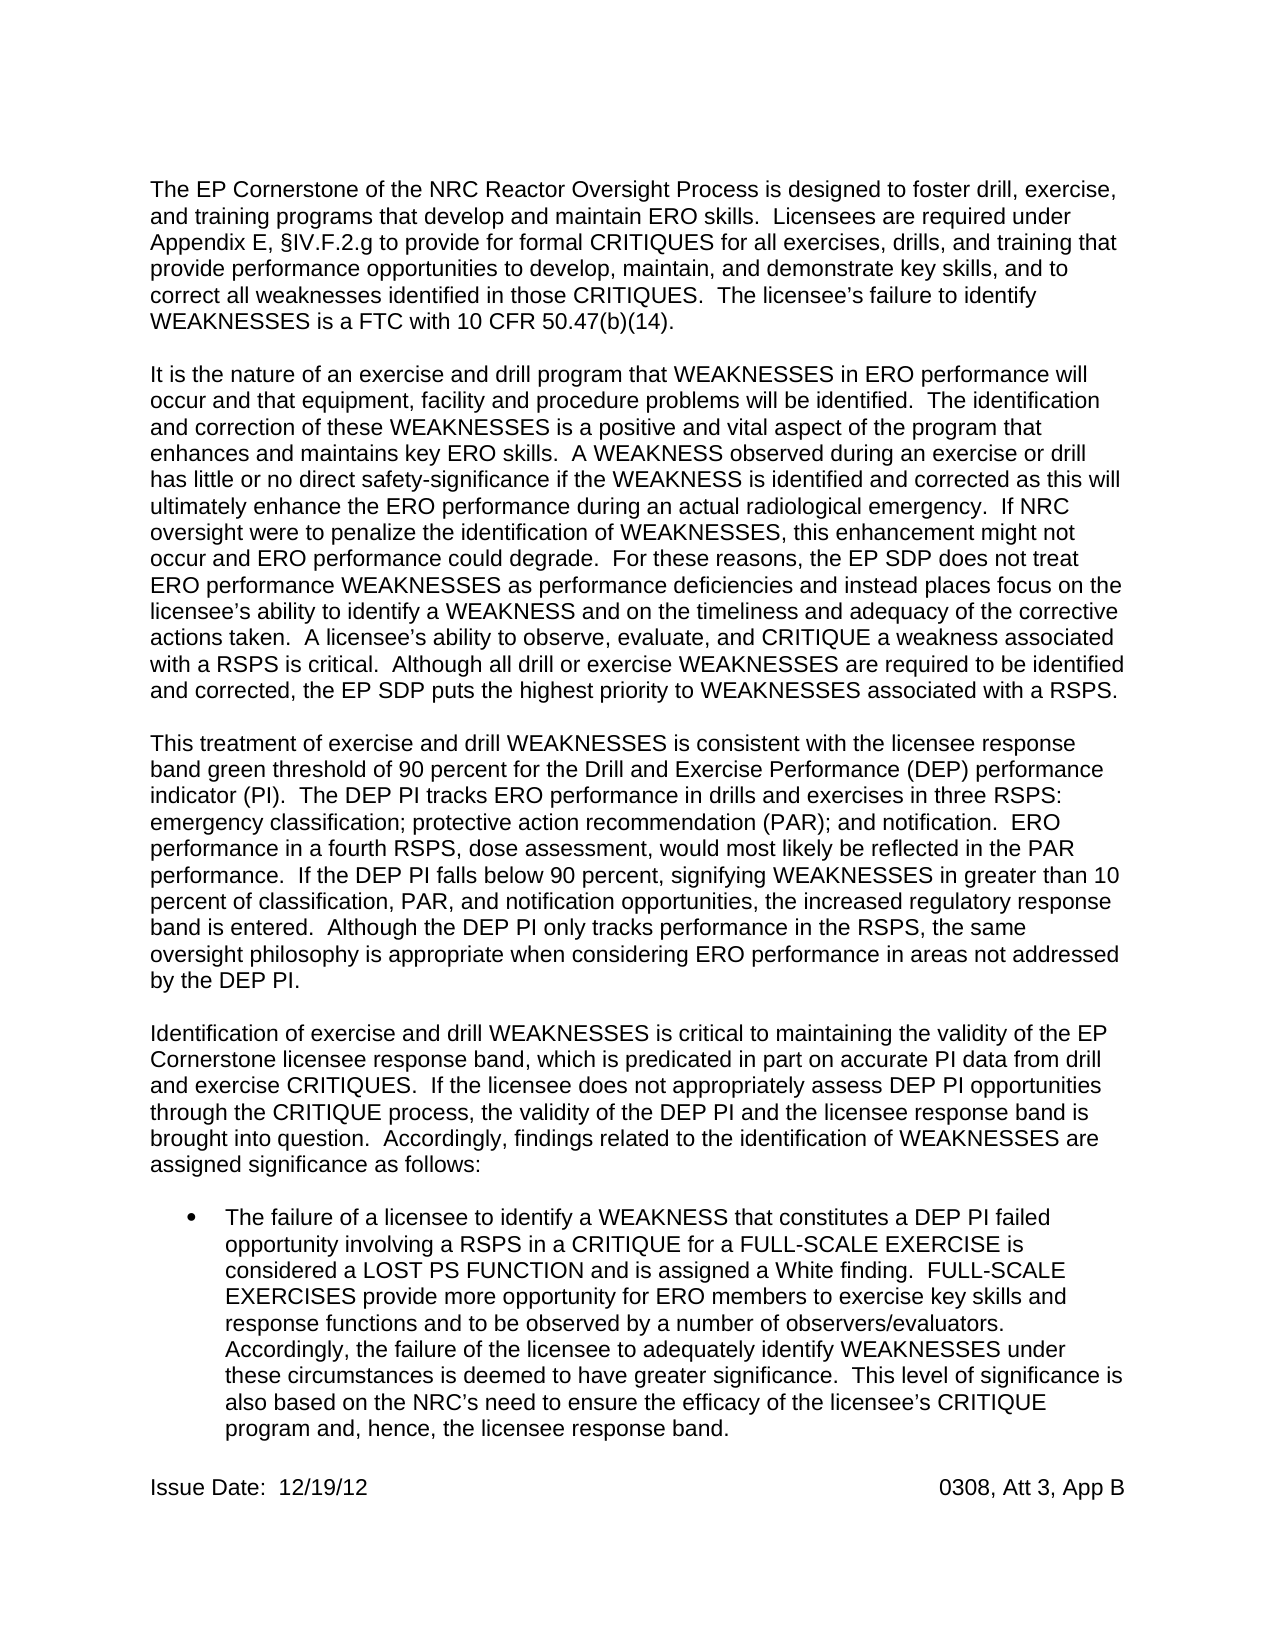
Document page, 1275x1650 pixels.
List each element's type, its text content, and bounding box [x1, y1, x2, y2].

text This treatment of exercise and drill weaknesses is consistent with the licensee response band green threshold of 90 percent for the Drill and Exercise Performance (DEP) performance indicator (PI). The DEP PI tracks ERO performance in drills and exercises in three RSPS: emergency classification; protective action recommendation (PAR); and notification. ERO performance in a fourth RSPS, dose assessment, would most likely be reflected in the PAR performance. If the DEP PI falls below 90 percent, signifying weaknesses in greater than 10 percent of classification, PAR, and notification opportunities, the increased regulatory response band is entered. Although the DEP PI only tracks performance in the RSPS, the same oversight philosophy is appropriate when considering ERO performance in areas not addressed by the DEP PI. [150, 730, 1125, 993]
list The failure of a licensee to identify a weakness that constitutes a DEP PI failed opportunity involving a RSPS in a critique for a full-scale exercise is considered a lost PS function and is assigned a White finding. Full-scale exercises provide more opportunity for ERO members to exercise key skills and response functions and to be observed by a number of observers/evaluators. Accordingly, the failure of the licensee to adequately identify weaknesses under these circumstances is deemed to have greater significance. This level of significance is also based on the NRC’s need to ensure the efficacy of the licensee’s critique program and, hence, the licensee response band. [187, 1204, 1125, 1441]
text The EP Cornerstone of the NRC Reactor Oversight Process is designed to foster drill, exercise, and training programs that develop and maintain ERO skills. Licensees are required under Appendix E, §IV.F.2.g to provide for formal critiques for all exercises, drills, and training that provide performance opportunities to develop, maintain, and demonstrate key skills, and to correct all weaknesses identified in those critiques. The licensee’s failure to identify weaknesses is a FTC with 10 CFR 50.47(b)(14). [150, 176, 1125, 334]
text It is the nature of an exercise and drill program that weaknesses in ERO performance will occur and that equipment, facility and procedure problems will be identified. The identification and correction of these weaknesses is a positive and vital aspect of the program that enhances and maintains key ERO skills. A weakness observed during an exercise or drill has little or no direct safety-significance if the weakness is identified and corrected as this will ultimately enhance the ERO performance during an actual radiological emergency. If NRC oversight were to penalize the identification of weaknesses, this enhancement might not occur and ERO performance could degrade. For these reasons, the EP SDP does not treat ERO performance weaknesses as performance deficiencies and instead places focus on the licensee’s ability to identify a weakness and on the timeliness and adequacy of the corrective actions taken. A licensee’s ability to observe, evaluate, and CRITIQUE a weakness associated with a RSPS is critical. Although all drill or exercise weaknesses are required to be identified and corrected, the EP SDP puts the highest priority to weaknesses associated with a RSPS. [150, 361, 1125, 703]
text Identification of exercise and drill weaknesses is critical to maintaining the validity of the EP Cornerstone licensee response band, which is predicated in part on accurate PI data from drill and exercise critiques. If the licensee does not appropriately assess DEP PI opportunities through the critique process, the validity of the DEP PI and the licensee response band is brought into question. Accordingly, findings related to the identification of weaknesses are assigned significance as follows: [150, 1020, 1125, 1178]
